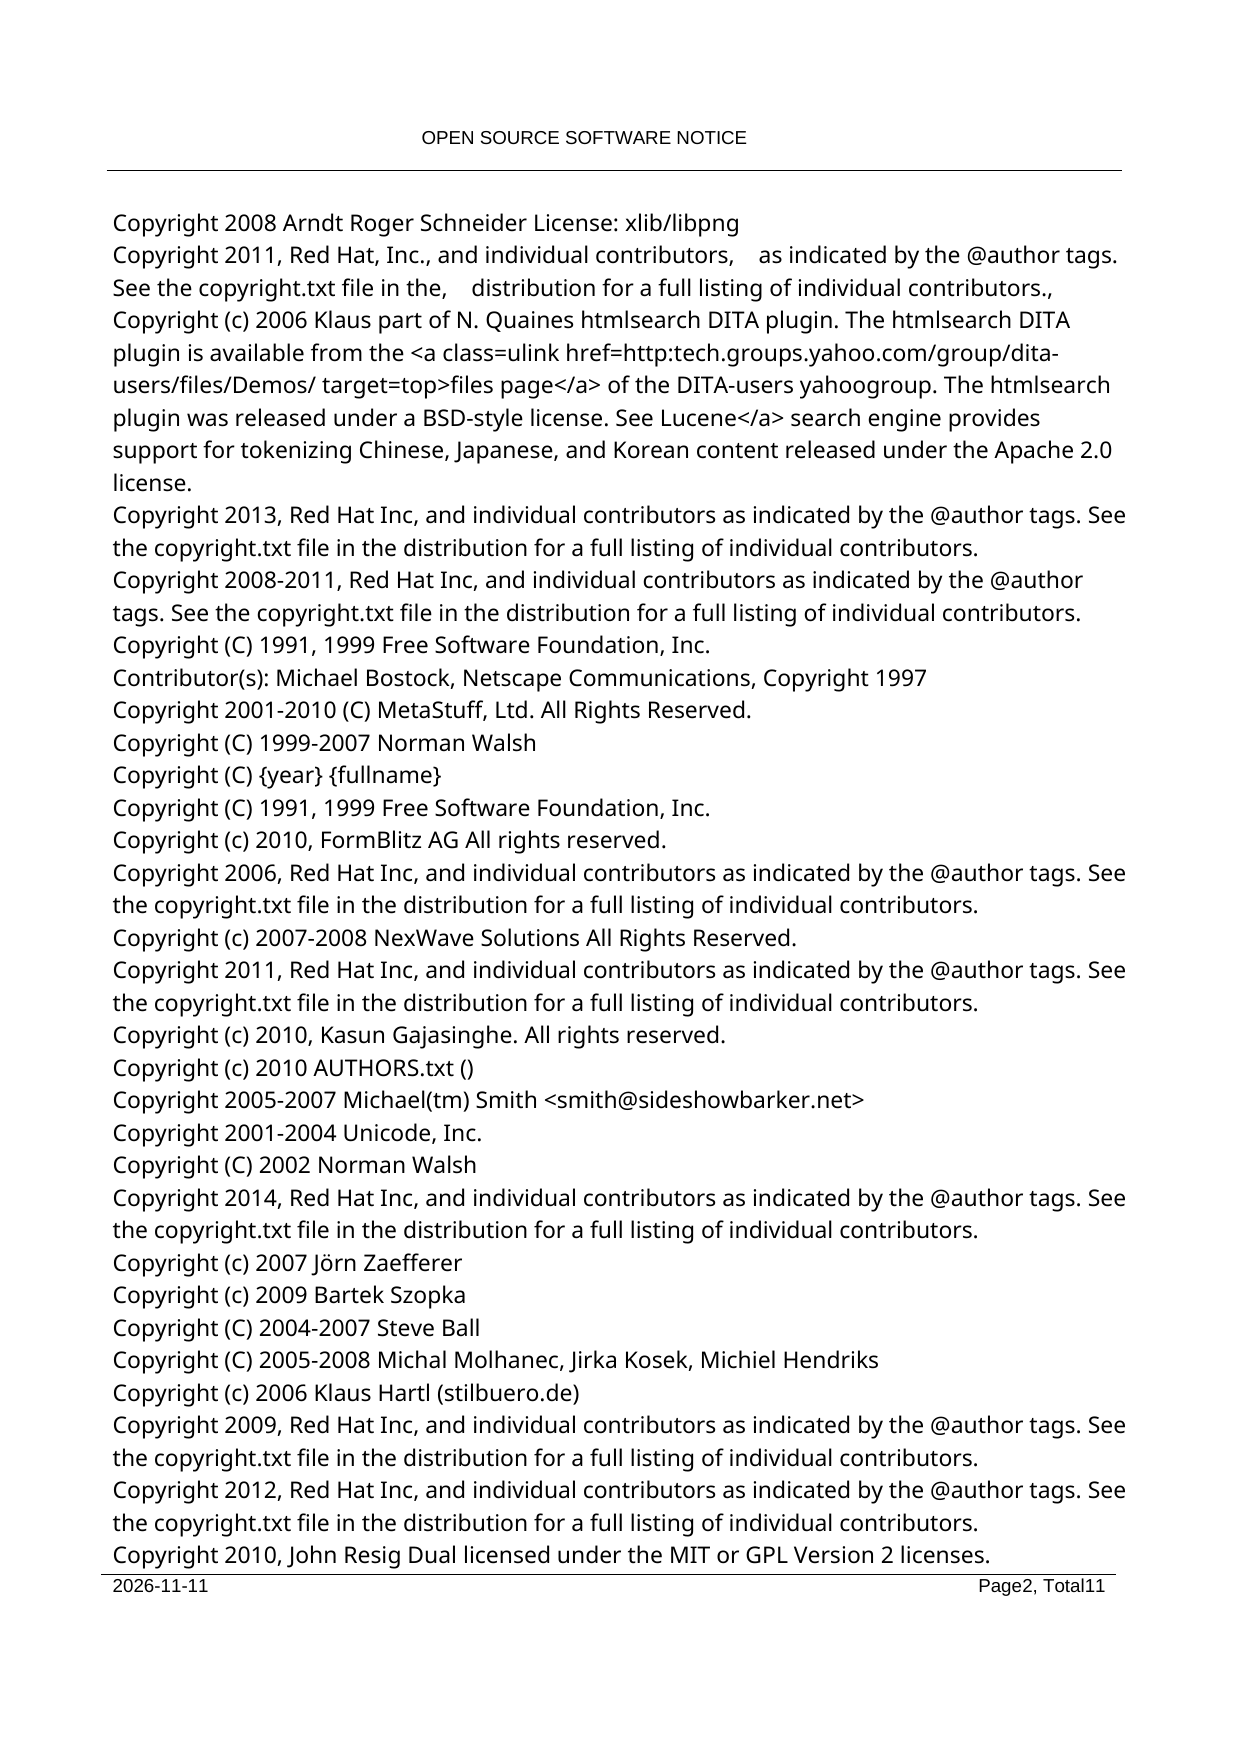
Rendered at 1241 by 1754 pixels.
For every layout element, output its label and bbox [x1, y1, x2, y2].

text [112, 206, 1128, 1571]
